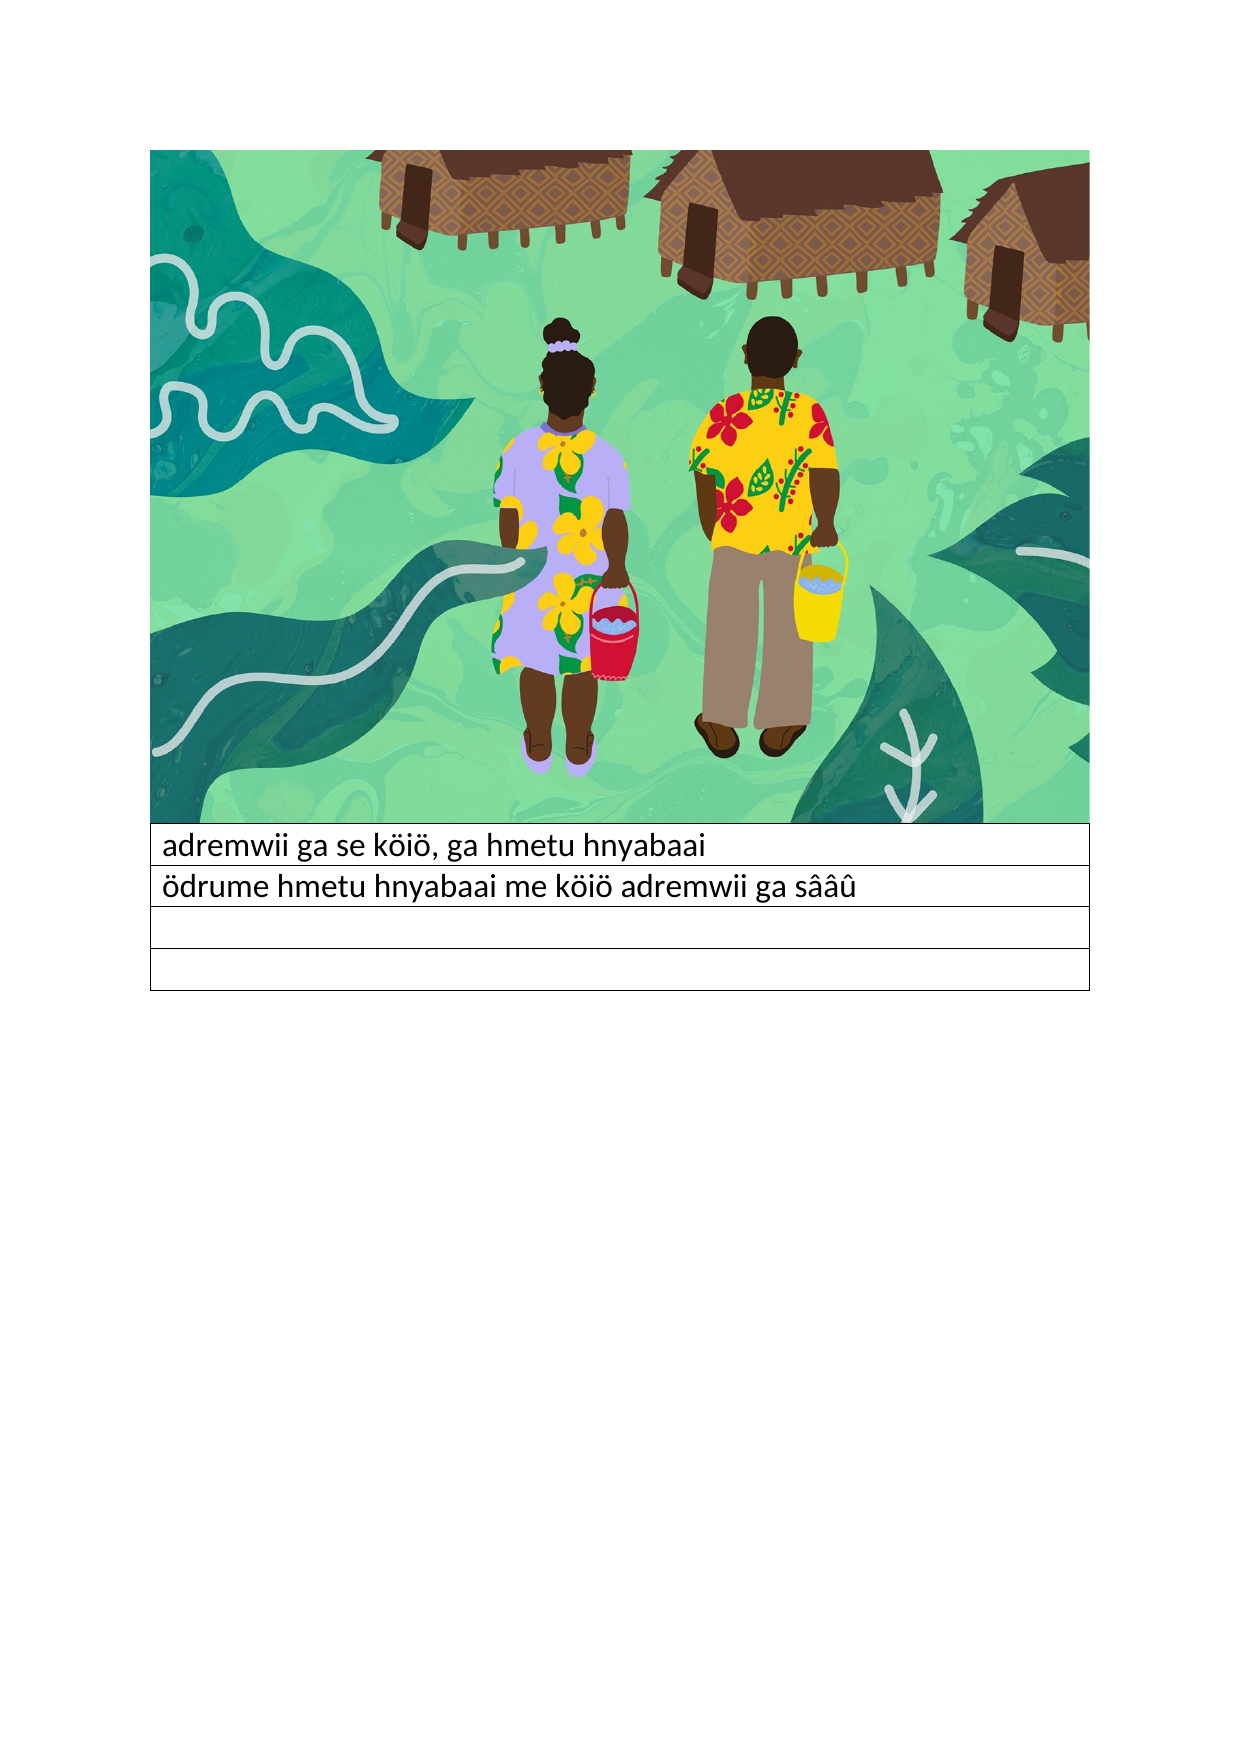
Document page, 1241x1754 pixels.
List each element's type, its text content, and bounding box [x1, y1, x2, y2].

table_header adremwii ga se köiö, ga hmetu hnyabaai [151, 824, 1089, 864]
table_cell [151, 949, 1089, 990]
table_cell ödrume hmetu hnyabaai me köiö adremwii ga sââû [151, 866, 1089, 906]
table_cell [151, 907, 1089, 948]
picture [150, 150, 1090, 823]
